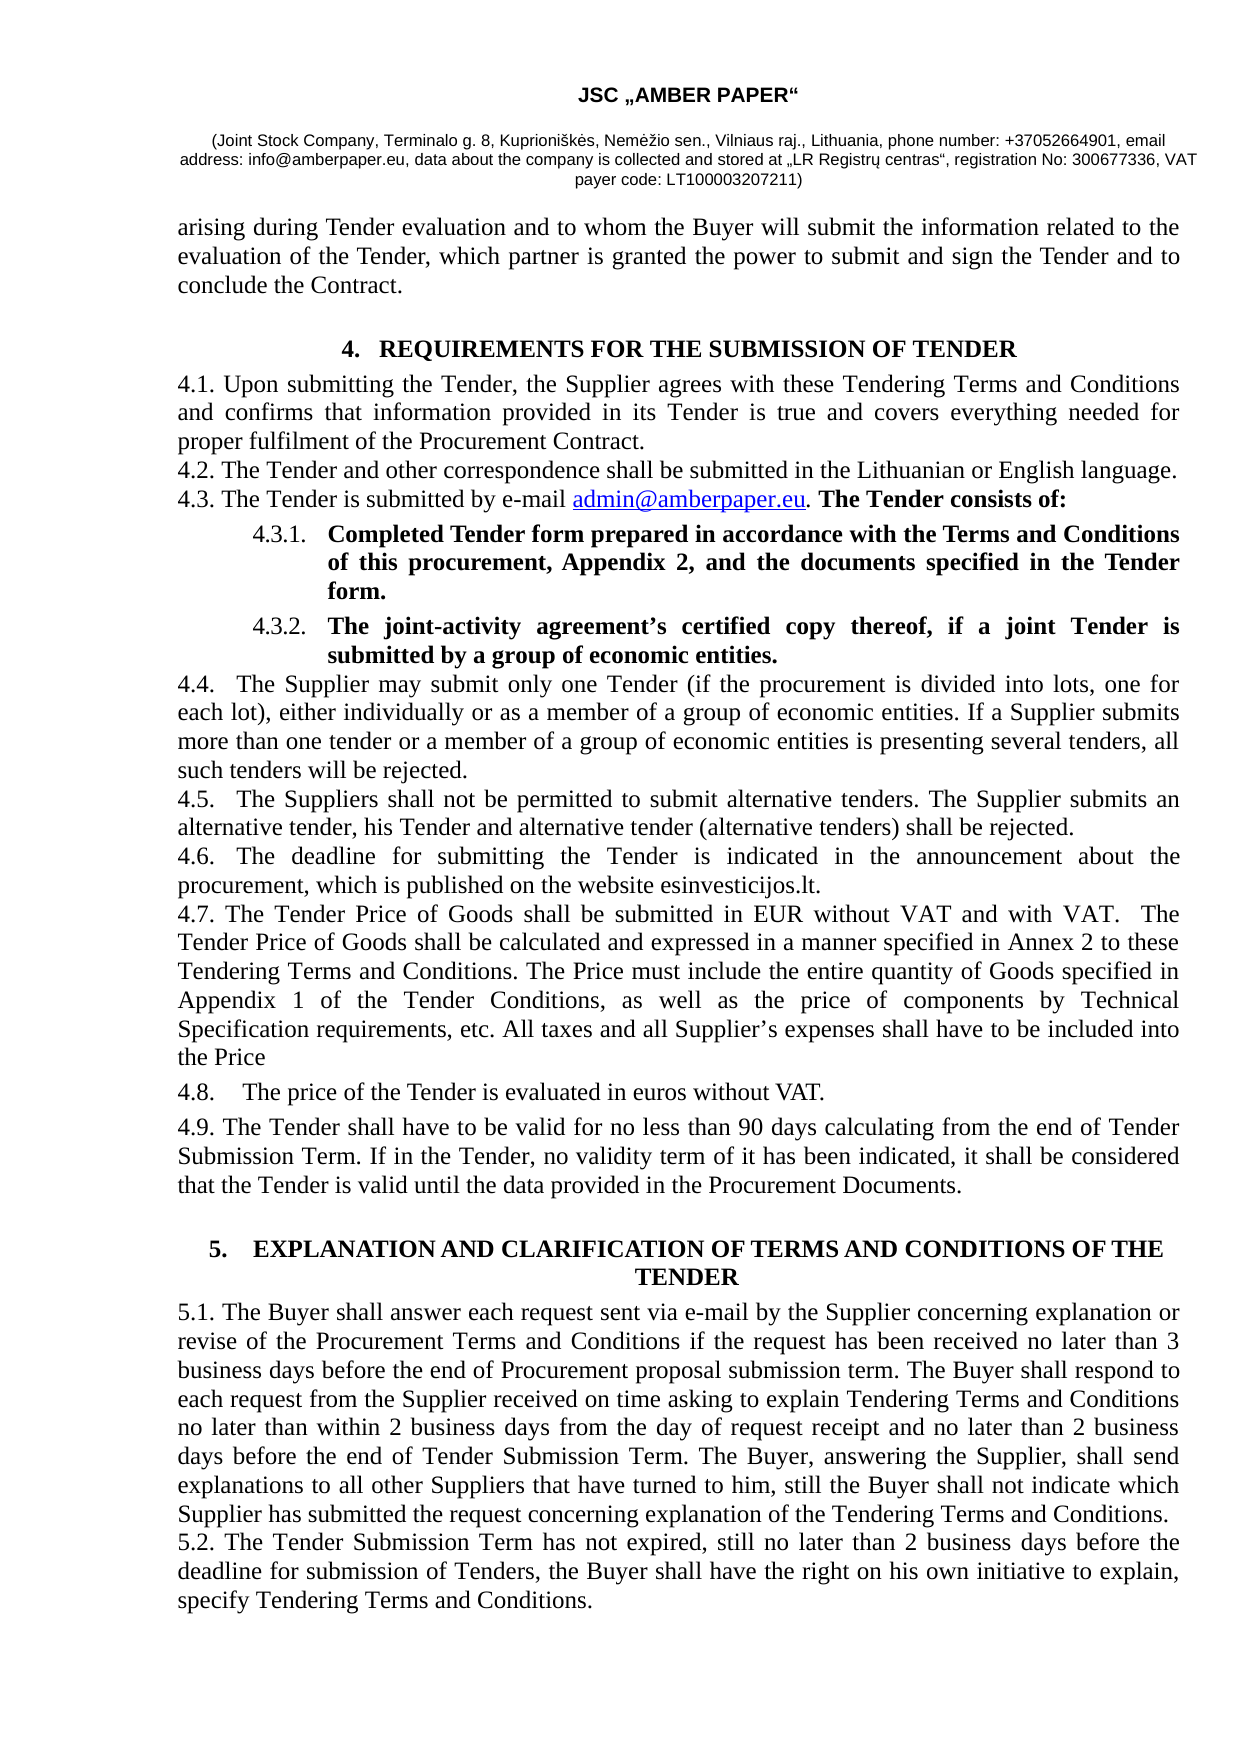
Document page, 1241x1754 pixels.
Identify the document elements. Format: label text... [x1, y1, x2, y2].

list The Suppliers shall not be permitted to submit alternative tenders. The Supplier submits an alternative tender, his Tender and alternative tender (alternative tenders) shall be rejected. [177, 784, 1181, 841]
text 4.9. The Tender shall have to be valid for no less than 90 days calculating from the end of Tender Submission Term. If in the Tender, no validity term of it has been indicated, it shall be considered that the Tender is valid until the data provided in the Procurement Documents. [177, 1112, 1181, 1199]
text 4.3. The Tender is submitted by e-mail admin@amberpaper.eu. The Tender consists of: [177, 484, 1181, 512]
text 4.1. Upon submitting the Tender, the Supplier agrees with these Tendering Terms and Conditions and confirms that information provided in its Tender is true and covers everything needed for proper fulfilment of the Procurement Contract. [177, 369, 1181, 455]
text 5.1. The Buyer shall answer each request sent via e-mail by the Supplier concerning explanation or revise of the Procurement Terms and Conditions if the request has been received no later than 3 business days before the end of Procurement proposal submission term. The Buyer shall respond to each request from the Supplier received on time asking to explain Tendering Terms and Conditions no later than within 2 business days from the day of request receipt and no later than 2 business days before the end of Tender Submission Term. The Buyer, answering the Supplier, shall send explanations to all other Suppliers that have turned to him, still the Buyer shall not indicate which Supplier has submitted the request concerning explanation of the Tendering Terms and Conditions. [177, 1297, 1181, 1527]
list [177, 212, 1181, 299]
text 4.7. The Tender Price of Goods shall be submitted in EUR without VAT and with VAT. The Tender Price of Goods shall be calculated and expressed in a manner specified in Annex 2 to these Tendering Terms and Conditions. The Price must include the entire quantity of Goods specified in Appendix 1 of the Tender Conditions, as well as the price of components by Technical Specification requirements, etc. All taxes and all Supplier’s expenses shall have to be included into the Price [177, 899, 1181, 1071]
text 4.2. The Tender and other correspondence shall be submitted in the Lithuanian or English language. [177, 455, 1181, 484]
list The Supplier may submit only one Tender (if the procurement is divided into lots, one for each lot), either individually or as a member of a group of economic entities. If a Supplier submits more than one tender or a member of a group of economic entities is presenting several tenders, all such tenders will be rejected. [177, 669, 1181, 784]
list EXPLANATION AND CLARIFICATION OF TERMS AND CONDITIONS OF THE TENDER [192, 1234, 1181, 1291]
text 5.2. The Tender Submission Term has not expired, still no later than 2 business days before the deadline for submission of Tenders, the Buyer shall have the right on his own initiative to explain, specify Tendering Terms and Conditions. [177, 1527, 1181, 1614]
list The price of the Tender is evaluated in euros without VAT. [177, 1077, 1181, 1106]
list The deadline for submitting the Tender is indicated in the announcement about the procurement, which is published on the website esinvesticijos.lt. [177, 841, 1181, 899]
list The joint-activity agreement’s certified copy thereof, if a joint Tender is submitted by a group of economic entities. [252, 611, 1181, 669]
list Completed Tender form prepared in accordance with the Terms and Conditions of this procurement, Appendix 2, and the documents specified in the Tender form. [252, 519, 1181, 605]
list REQUIREMENTS FOR THE SUBMISSION OF TENDER [177, 334, 1181, 362]
